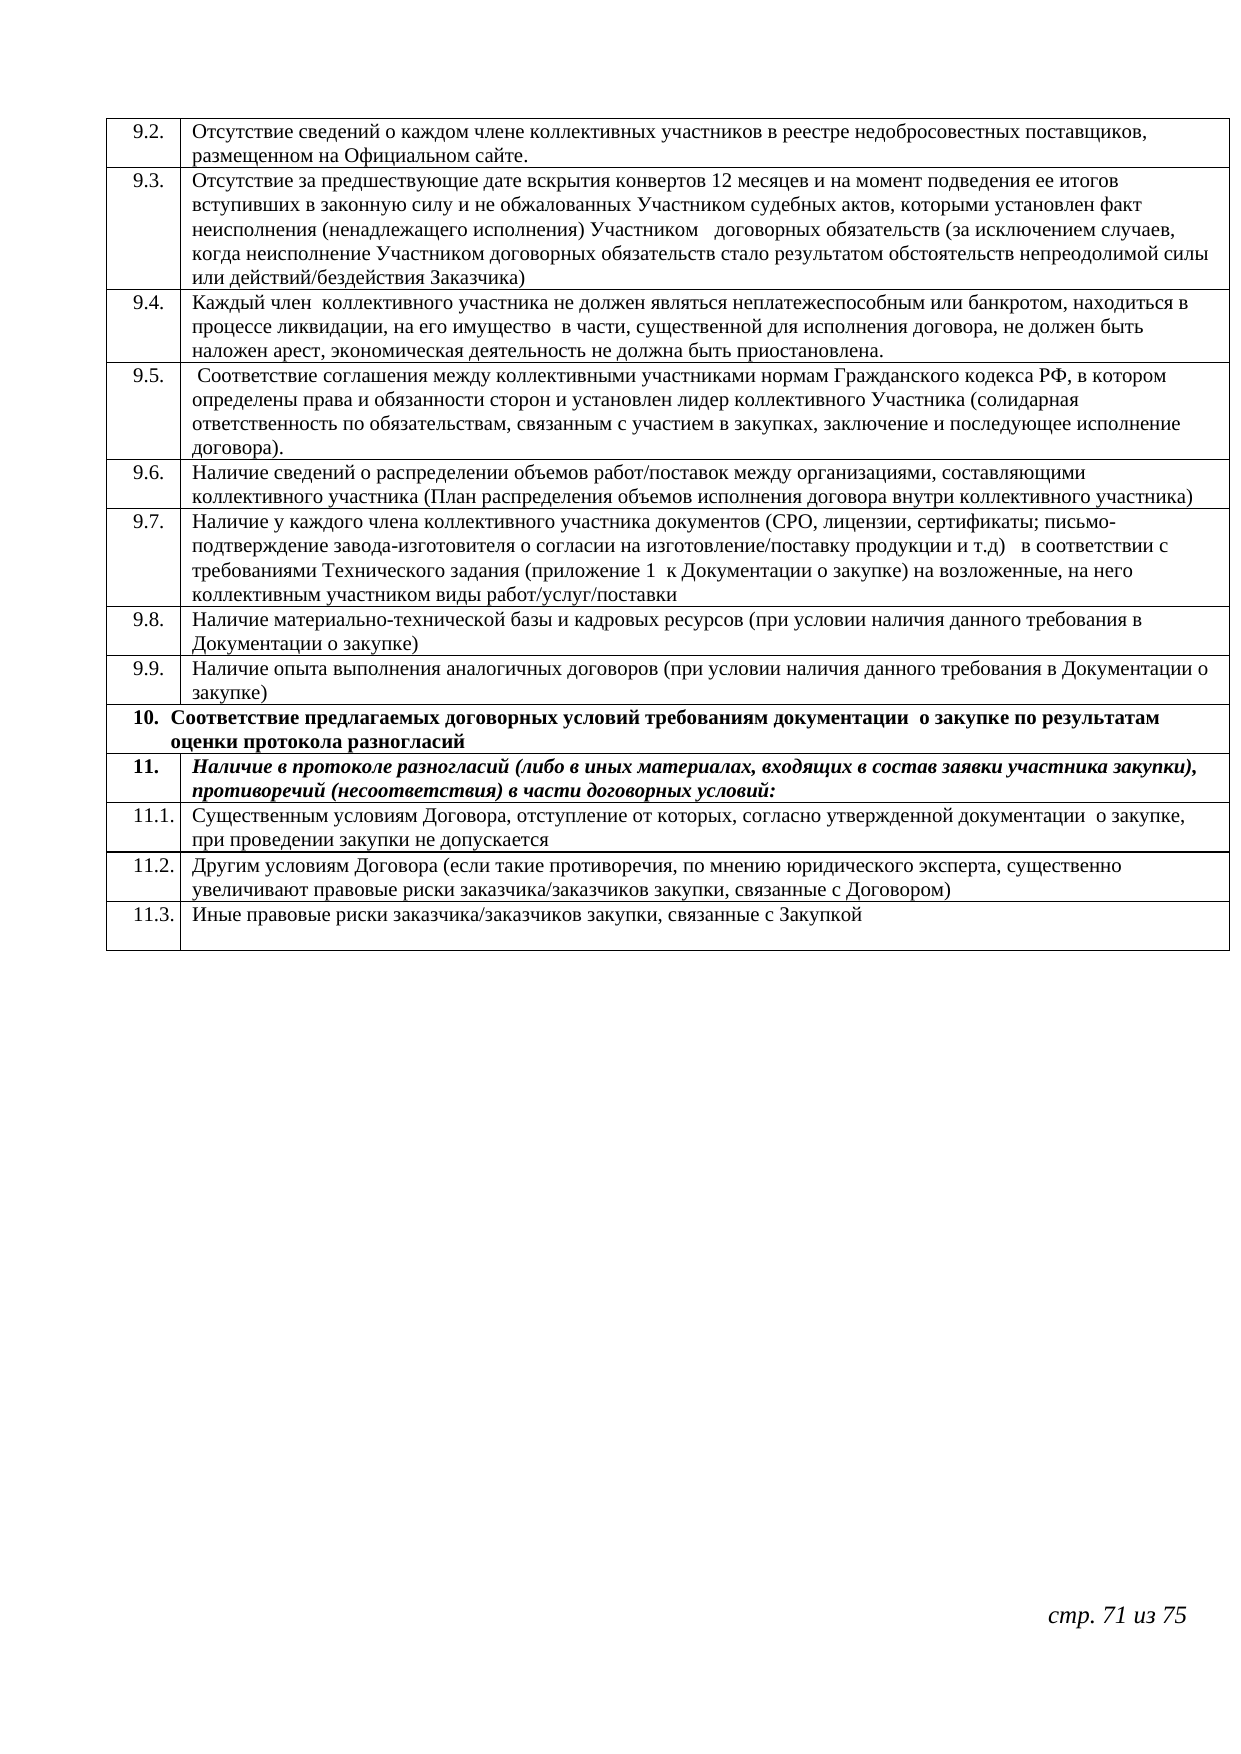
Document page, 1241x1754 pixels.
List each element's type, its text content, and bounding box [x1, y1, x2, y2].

table_cell Соответствие соглашения между коллективными участниками нормам Гражданского кодекса РФ, в котором определены права и обязанности сторон и установлен лидер коллективного Участника (солидарная ответственность по обязательствам, связанным с участием в закупках, заключение и последующее исполнение договора). [181, 363, 1229, 459]
table_cell Другим условиям Договора (если такие противоречия, по мнению юридического эксперта, существенно увеличивают правовые риски заказчика/заказчиков закупки, связанные с Договором) [181, 853, 1229, 901]
table_cell Иные правовые риски заказчика/заказчиков закупки, связанные с Закупкой [181, 902, 1229, 950]
table_cell Отсутствие сведений о каждом члене коллективных участников в реестре недобросовестных поставщиков, размещенном на Официальном сайте. [181, 119, 1229, 167]
table_cell [107, 168, 180, 289]
table_cell [107, 803, 180, 851]
table_cell [107, 902, 180, 950]
table_cell Наличие сведений о распределении объемов работ/поставок между организациями, составляющими коллективного участника (План распределения объемов исполнения договора внутри коллективного участника) [181, 460, 1229, 508]
table_cell [107, 290, 180, 362]
table_cell [107, 853, 180, 901]
table_cell Существенным условиям Договора, отступление от которых, согласно утвержденной документации о закупке, при проведении закупки не допускается [181, 803, 1229, 851]
table_cell [107, 363, 180, 459]
table_cell [107, 509, 180, 606]
table_cell Наличие у каждого члена коллективного участника документов (СРО, лицензии, сертификаты; письмо-подтверждение завода-изготовителя о согласии на изготовление/поставку продукции и т.д) в соответствии с требованиями Технического задания (приложение 1 к Документации о закупке) на возложенные, на него коллективным участником виды работ/услуг/поставки [181, 509, 1229, 606]
table_cell Каждый член коллективного участника не должен являться неплатежеспособным или банкротом, находиться в процессе ликвидации, на его имущество в части, существенной для исполнения договора, не должен быть наложен арест, экономическая деятельность не должна быть приостановлена. [181, 290, 1229, 362]
table_cell Отсутствие за предшествующие дате вскрытия конвертов 12 месяцев и на момент подведения ее итогов вступивших в законную силу и не обжалованных Участником судебных актов, которыми установлен факт неисполнения (ненадлежащего исполнения) Участником договорных обязательств (за исключением случаев, когда неисполнение Участником договорных обязательств стало результатом обстоятельств непреодолимой силы или действий/бездействия Заказчика) [181, 168, 1229, 289]
table_cell [107, 460, 180, 508]
table_cell [107, 754, 180, 802]
table_cell [107, 607, 180, 655]
table_cell Наличие материально-технической базы и кадровых ресурсов (при условии наличия данного требования в Документации о закупке) [181, 607, 1229, 655]
table_cell Наличие опыта выполнения аналогичных договоров (при условии наличия данного требования в Документации о закупке) [181, 656, 1229, 704]
table_cell [107, 119, 180, 167]
table_cell Наличие в протоколе разногласий (либо в иных материалах, входящих в состав заявки участника закупки), противоречий (несоответствия) в части договорных условий: [181, 754, 1229, 802]
table_cell [107, 656, 180, 704]
table_cell Соответствие предлагаемых договорных условий требованиям документации о закупке по результатам оценки протокола разногласий [107, 705, 1229, 753]
